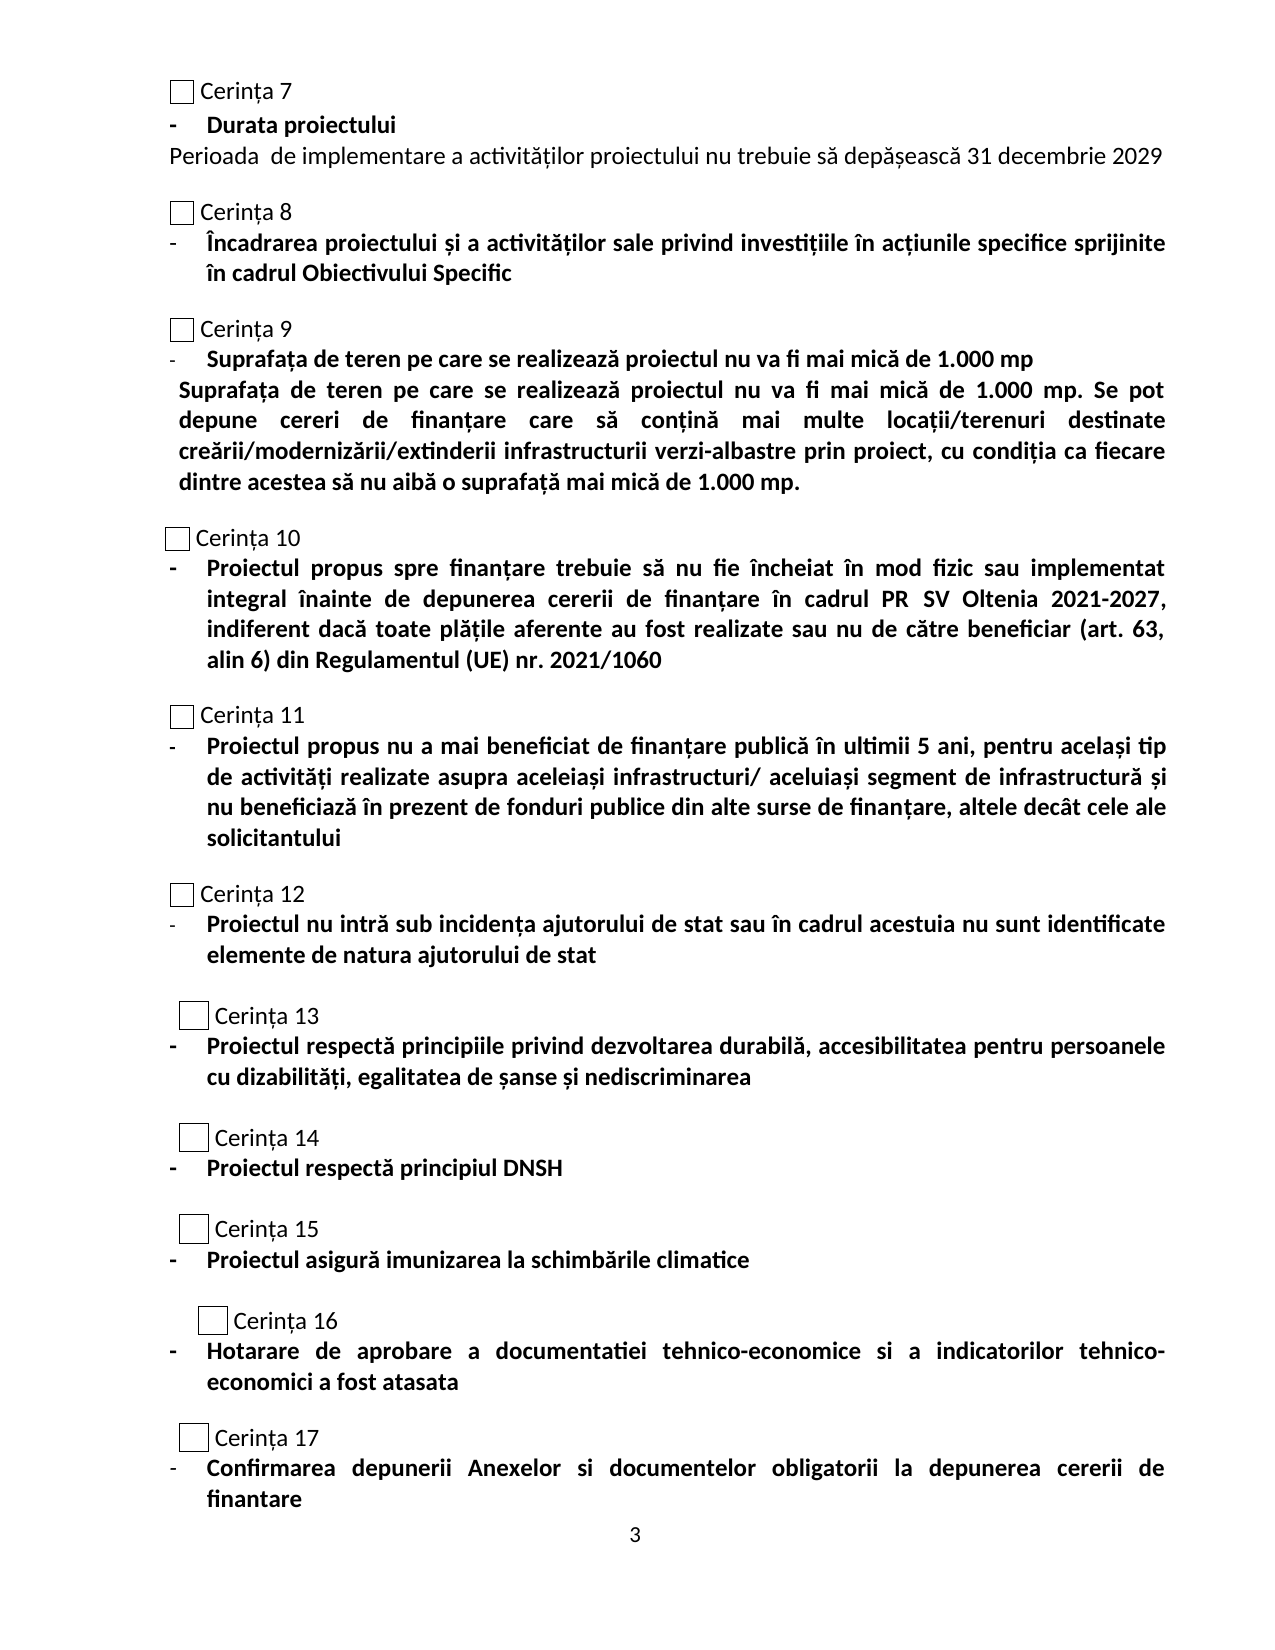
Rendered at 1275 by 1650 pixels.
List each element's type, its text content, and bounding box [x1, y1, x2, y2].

list Încadrarea proiectului şi a activităților sale privind investițiile în acțiunile specifice sprijinite în cadrul Obiectivului Specific [169, 227, 1167, 288]
list Cerința 11 [169, 700, 1167, 730]
list Cerința 10 [141, 522, 1167, 552]
list Perioada de implementare a activităților proiectului nu trebuie să depășească 31 decembrie 2029 [169, 140, 1167, 171]
list Suprafața de teren pe care se realizează proiectul nu va fi mai mică de 1.000 mp. Se pot depune cereri de finanțare care să conțină mai multe locații/terenuri destinate creării/modernizării/extinderii infrastructurii verzi-albastre prin proiect, cu condiția ca fiecare dintre acestea să nu aibă o suprafață mai mică de 1.000 mp. [178, 374, 1167, 496]
list Cerința 8 [169, 196, 1167, 227]
list Cerința 17 [178, 1422, 1167, 1452]
subtitle Durata proiectului [169, 110, 1167, 140]
list Cerința 9 [169, 313, 1167, 344]
list Cerința 12 [169, 878, 1167, 908]
list Confirmarea depunerii Anexelor si documentelor obligatorii la depunerea cererii de finantare [169, 1452, 1167, 1513]
list Proiectul respectă principiul DNSH [169, 1152, 1167, 1183]
list Proiectul propus spre finanţare trebuie să nu fie încheiat în mod fizic sau implementat integral înainte de depunerea cererii de finanțare în cadrul PR SV Oltenia 2021-2027, indiferent dacă toate plățile aferente au fost realizate sau nu de către beneficiar (art. 63, alin 6) din Regulamentul (UE) nr. 2021/1060 [169, 552, 1167, 674]
list Proiectul nu intră sub incidenţa ajutorului de stat sau în cadrul acestuia nu sunt identificate elemente de natura ajutorului de stat [169, 908, 1167, 969]
list Proiectul respectă principiile privind dezvoltarea durabilă, accesibilitatea pentru persoanele cu dizabilități, egalitatea de şanse și nediscriminarea [169, 1030, 1167, 1091]
list Cerința 15 [178, 1213, 1167, 1244]
list Proiectul asigură imunizarea la schimbările climatice [169, 1244, 1167, 1274]
list Suprafața de teren pe care se realizează proiectul nu va fi mai mică de 1.000 mp [169, 344, 1167, 374]
list Cerința 13 [178, 1000, 1167, 1030]
list Cerința 7 [169, 75, 1167, 106]
list Cerința 14 [178, 1122, 1167, 1152]
list Hotarare de aprobare a documentatiei tehnico-economice si a indicatorilor tehnico-economici a fost atasata [169, 1336, 1167, 1397]
list Proiectul propus nu a mai beneficiat de finanţare publică în ultimii 5 ani, pentru acelaşi tip de activităţi realizate asupra aceleiași infrastructuri/ aceluiaşi segment de infrastructură şi nu beneficiază în prezent de fonduri publice din alte surse de finanţare, altele decât cele ale solicitantului [169, 730, 1167, 852]
list Cerința 16 [188, 1305, 1167, 1336]
